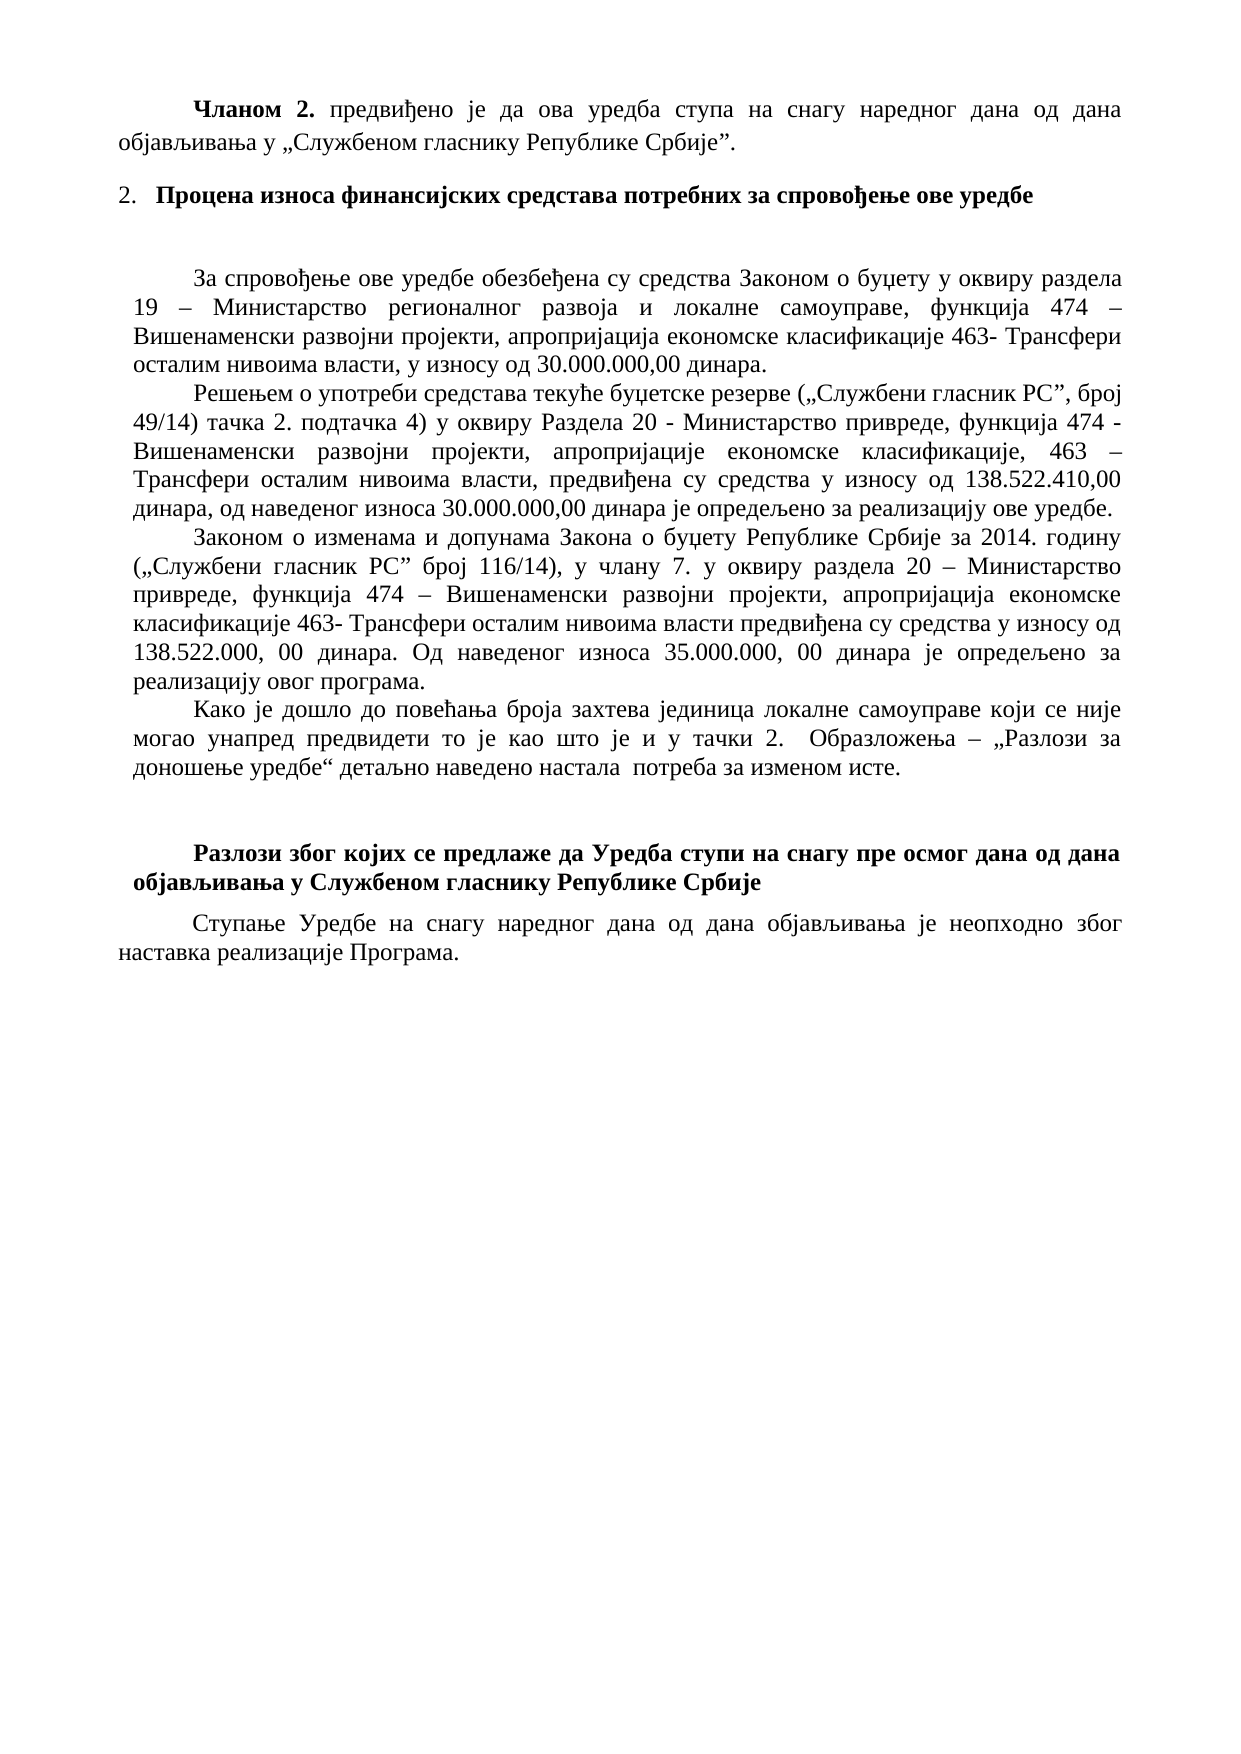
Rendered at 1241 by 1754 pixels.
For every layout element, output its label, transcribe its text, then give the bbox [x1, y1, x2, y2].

text Како је дошло до повећања броја захтева јединица локалне самоуправе који се није могао унапред предвидети то је као што је и у тачки 2. Образложења – „Разлози за доношење уредбе“ детаљно наведено настала потреба за изменом исте. [133, 694, 1122, 781]
text Разлози због којих се предлаже да Уредба ступи на снагу пре осмог дана од дана објављивања у Службеном гласнику Републике Србије [133, 838, 1122, 896]
list Процена износа финансијских средстава потребних за спровођење ове уредбе [118, 181, 1122, 209]
text Законом о изменама и допунама Закона о буџету Републике Србије за 2014. годину („Службени гласник РСˮ број 116/14), у члану 7. у оквиру раздела 20 – Министарство привреде, функција 474 – Вишенаменски развојни пројекти, апропријација економске класификације 463- Трансфери осталим нивоима власти предвиђена су средства у износу од 138.522.000, 00 динара. Од наведеног износа 35.000.000, 00 динара је опредељено за реализацију овог програма. [133, 522, 1122, 694]
text За спровођење ове уредбе обезбеђена су средства Законом о буџету у оквиру раздела 19 – Министарство регионалног развоја и локалне самоуправе, функција 474 – Вишенаменски развојни пројекти, апропријација економске класификације 463- Трансфери осталим нивоима власти, у износу од 30.000.000,00 динара. [133, 263, 1122, 378]
text Ступање Уредбе на снагу наредног дана од дана објављивања је неопходно због наставка реализације Програма. [118, 908, 1122, 966]
text Чланом 2. предвиђено је да ова уредба ступа на снагу наредног дана од дана објављивања у „Службеном гласнику Републике Србијеˮ. [118, 94, 1122, 156]
text Решењем о употреби средстава текуће буџетске резерве („Службени гласник РСˮ, број 49/14) тачка 2. подтачка 4) у оквиру Раздела 20 - Министарство привреде, функција 474 - Вишенаменски развојни пројекти, апропријације економске класификације, 463 – Трансфери осталим нивоима власти, предвиђена су средства у износу од 138.522.410,00 динара, од наведеног износа 30.000.000,00 динара је опредељено за реализацију ове уредбе. [133, 378, 1122, 522]
